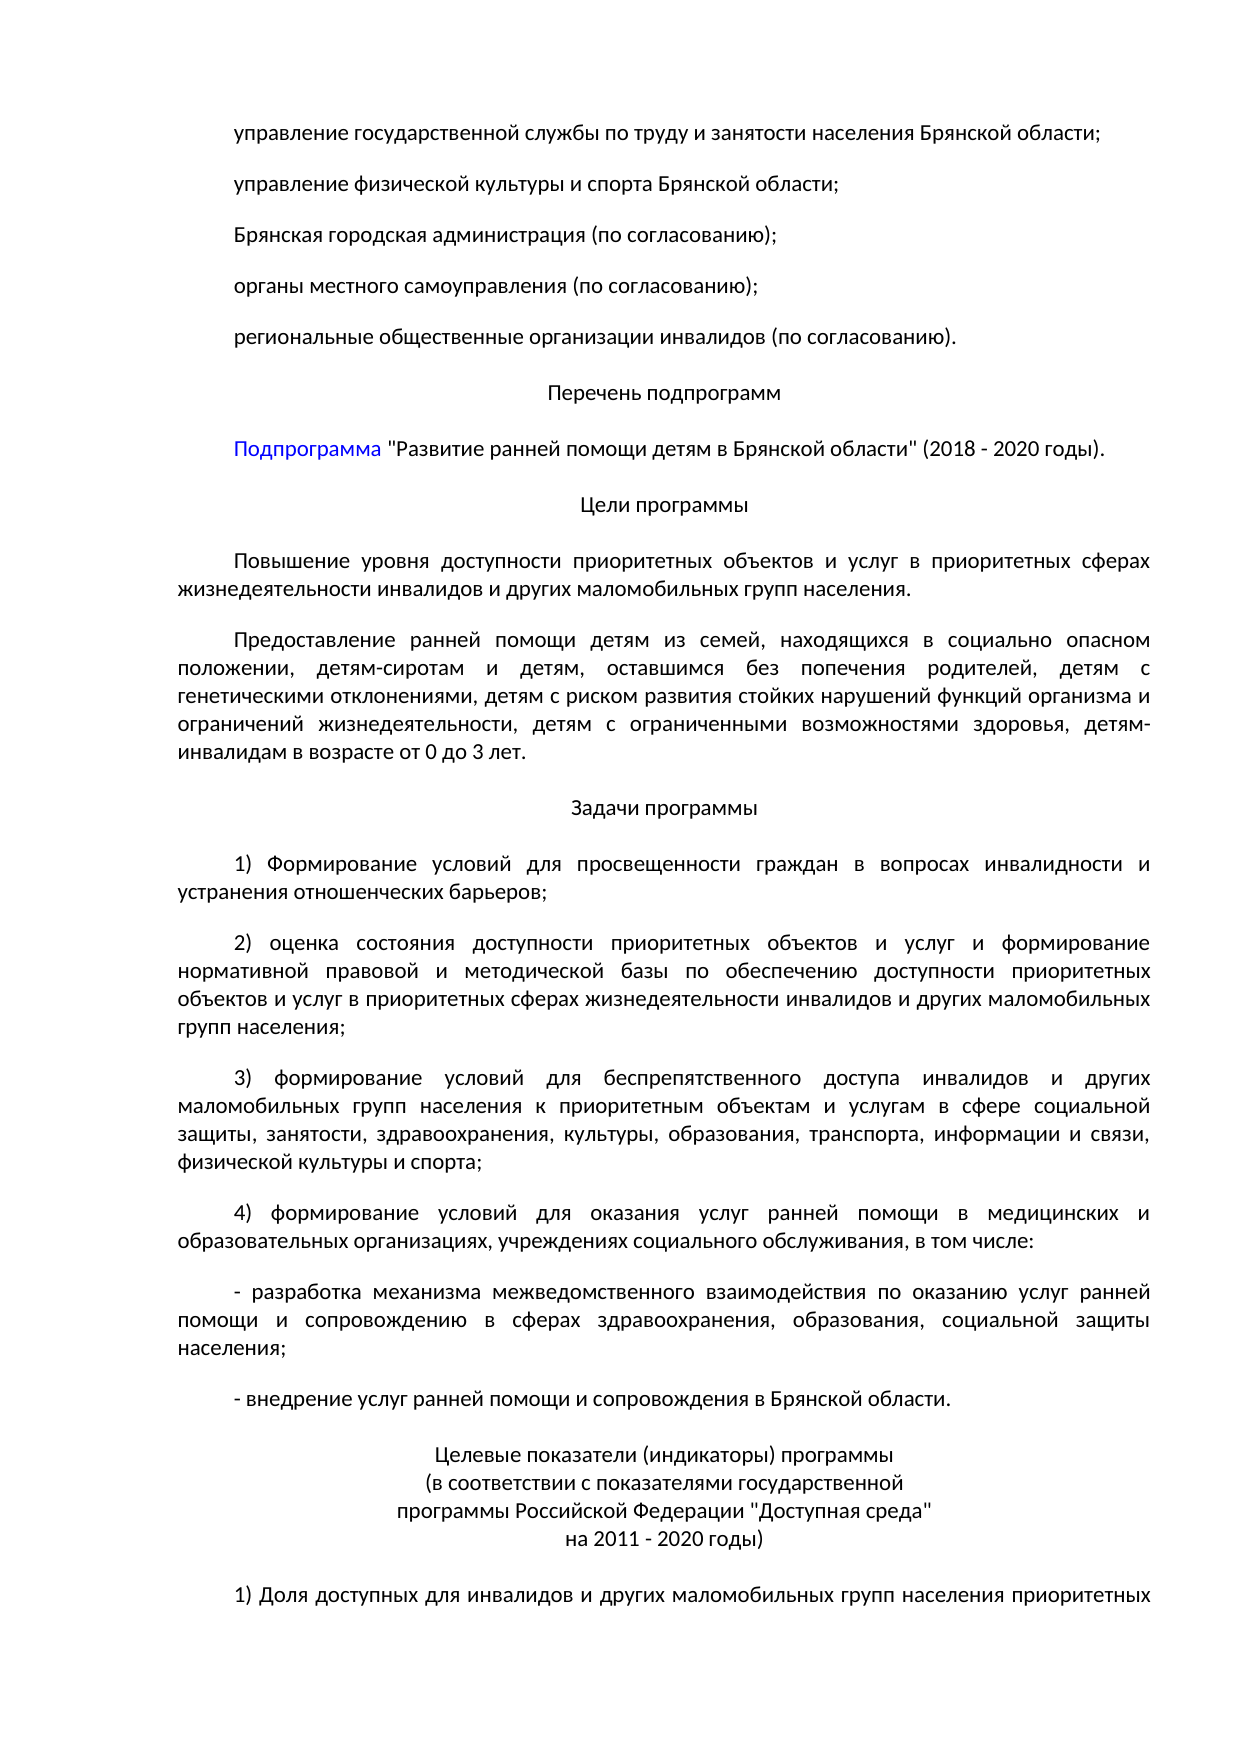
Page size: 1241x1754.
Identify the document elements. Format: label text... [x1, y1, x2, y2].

text Целевые показатели (индикаторы) программы [177, 1440, 1152, 1468]
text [177, 1580, 1152, 1608]
text Задачи программы [177, 793, 1152, 821]
text Брянская городская администрация (по согласованию); [177, 220, 1152, 248]
text управление государственной службы по труду и занятости населения Брянской области; [177, 118, 1152, 146]
text - внедрение услуг ранней помощи и сопровождения в Брянской области. [177, 1384, 1152, 1412]
text Цели программы [177, 490, 1152, 518]
text 4) формирование условий для оказания услуг ранней помощи в медицинских и образовательных организациях, учреждениях социального обслуживания, в том числе: [177, 1198, 1152, 1254]
text на 2011 - 2020 годы) [177, 1524, 1152, 1552]
text Предоставление ранней помощи детям из семей, находящихся в социально опасном положении, детям-сиротам и детям, оставшимся без попечения родителей, детям с генетическими отклонениями, детям с риском развития стойких нарушений функций организма и ограничений жизнедеятельности, детям с ограниченными возможностями здоровья, детям-инвалидам в возрасте от 0 до 3 лет. [177, 625, 1152, 765]
text органы местного самоуправления (по согласованию); [177, 271, 1152, 299]
text региональные общественные организации инвалидов (по согласованию). [177, 322, 1152, 350]
text управление физической культуры и спорта Брянской области; [177, 169, 1152, 197]
text программы Российской Федерации "Доступная среда" [177, 1496, 1152, 1524]
text (в соответствии с показателями государственной [177, 1468, 1152, 1496]
text - разработка механизма межведомственного взаимодействия по оказанию услуг ранней помощи и сопровождению в сферах здравоохранения, образования, социальной защиты населения; [177, 1277, 1152, 1361]
text Повышение уровня доступности приоритетных объектов и услуг в приоритетных сферах жизнедеятельности инвалидов и других маломобильных групп населения. [177, 546, 1152, 602]
text Перечень подпрограмм [177, 378, 1152, 406]
text 2) оценка состояния доступности приоритетных объектов и услуг и формирование нормативной правовой и методической базы по обеспечению доступности приоритетных объектов и услуг в приоритетных сферах жизнедеятельности инвалидов и других маломобильных групп населения; [177, 928, 1152, 1040]
text Подпрограмма "Развитие ранней помощи детям в Брянской области" (2018 - 2020 годы). [177, 434, 1152, 462]
text 3) формирование условий для беспрепятственного доступа инвалидов и других маломобильных групп населения к приоритетным объектам и услугам в сфере социальной защиты, занятости, здравоохранения, культуры, образования, транспорта, информации и связи, физической культуры и спорта; [177, 1063, 1152, 1175]
text 1) Формирование условий для просвещенности граждан в вопросах инвалидности и устранения отношенческих барьеров; [177, 849, 1152, 905]
